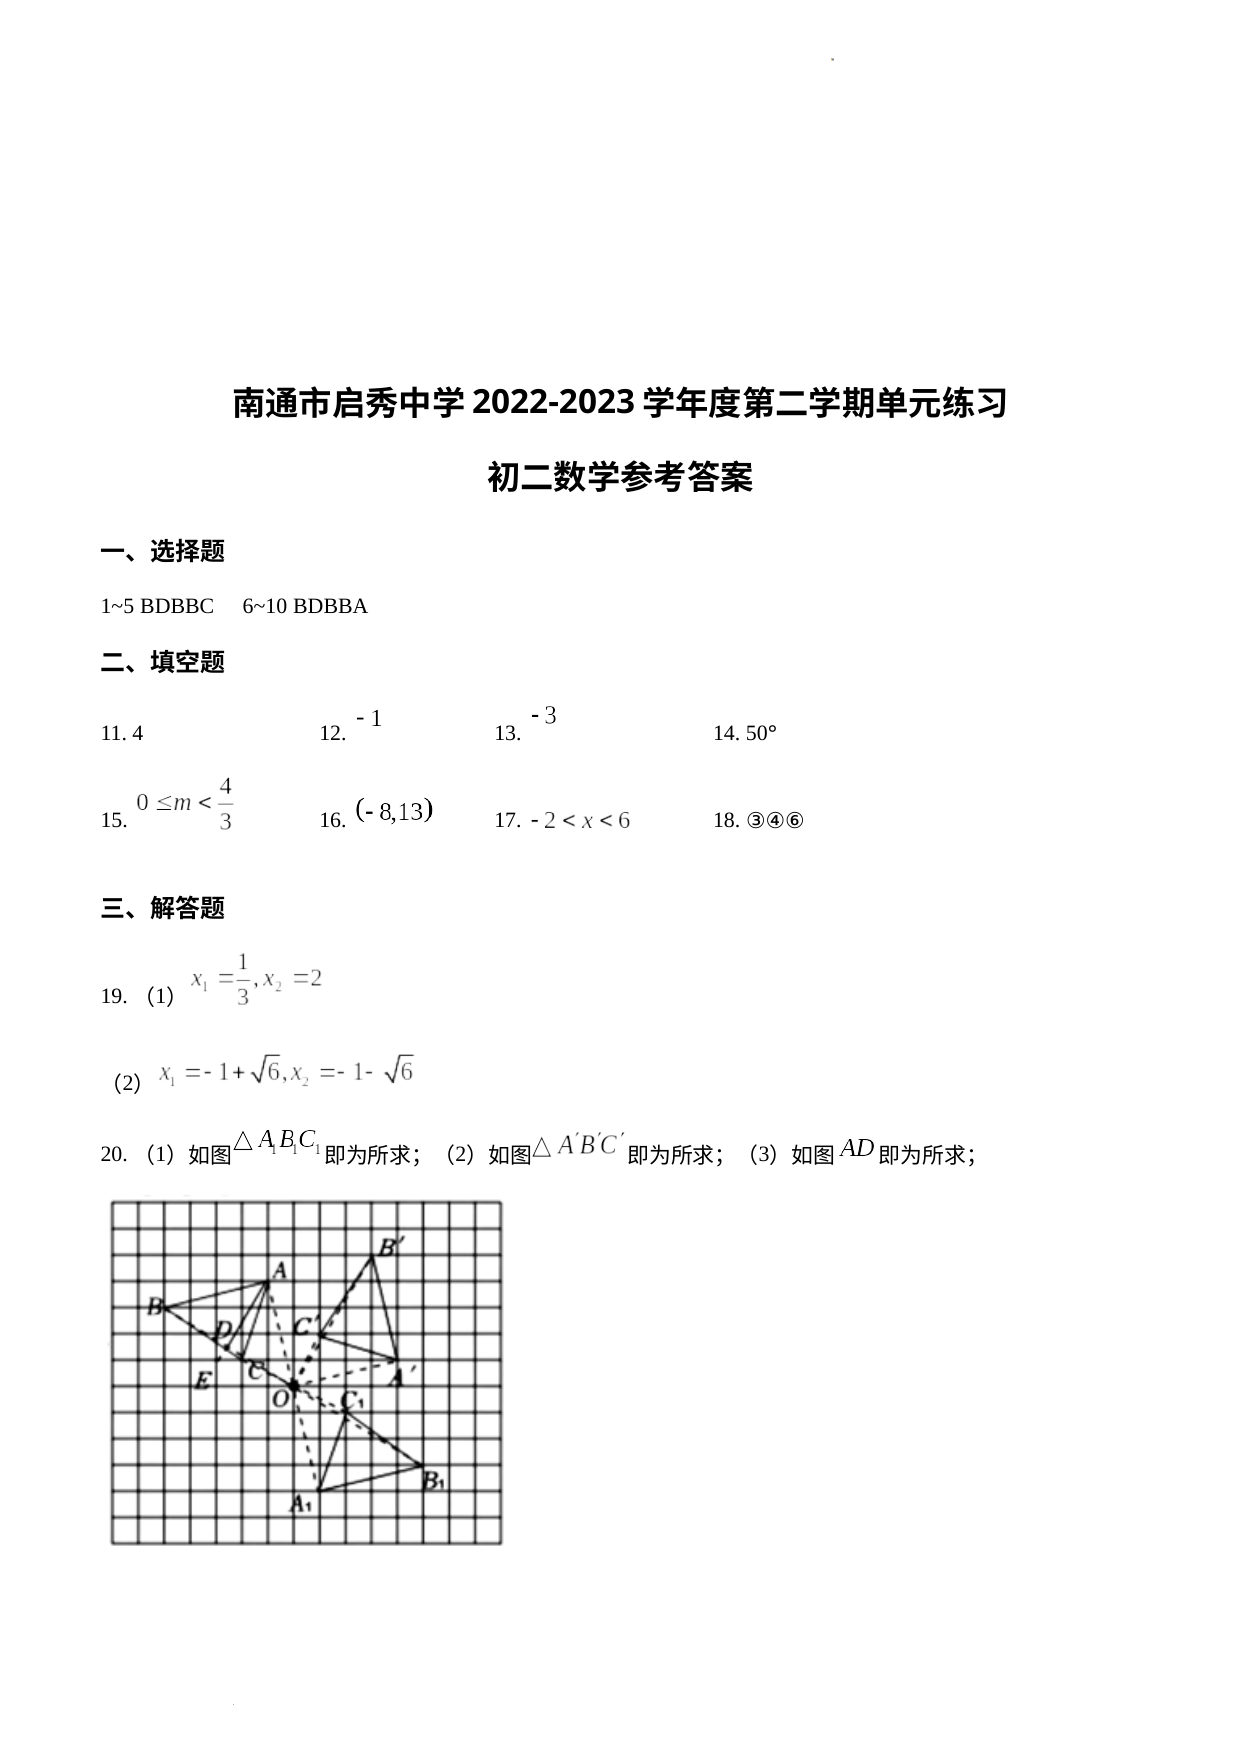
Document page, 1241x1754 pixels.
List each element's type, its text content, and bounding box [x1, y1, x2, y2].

text 11. 4 12. 13. 14. 50° [100, 700, 1140, 765]
text 20. （1）如图即为所求；（2）如图即为所求；（3）如图即为所求； [100, 1122, 1140, 1187]
text 一、选择题 [100, 517, 1140, 582]
text 19. （1） [100, 947, 1140, 1044]
text （2） [100, 1050, 1140, 1115]
picture [100, 1192, 507, 1554]
text 南通市启秀中学2022-2023学年度第二学期单元练习 [100, 368, 1140, 433]
text 15. 16. 17. 18. ③④⑥ [100, 771, 1140, 868]
text 二、填空题 [100, 628, 1140, 693]
text 三、解答题 [100, 874, 1140, 939]
text 初二数学参考答案 [100, 443, 1140, 508]
text 1~5 BDBBC 6~10 BDBBA [100, 589, 1140, 622]
